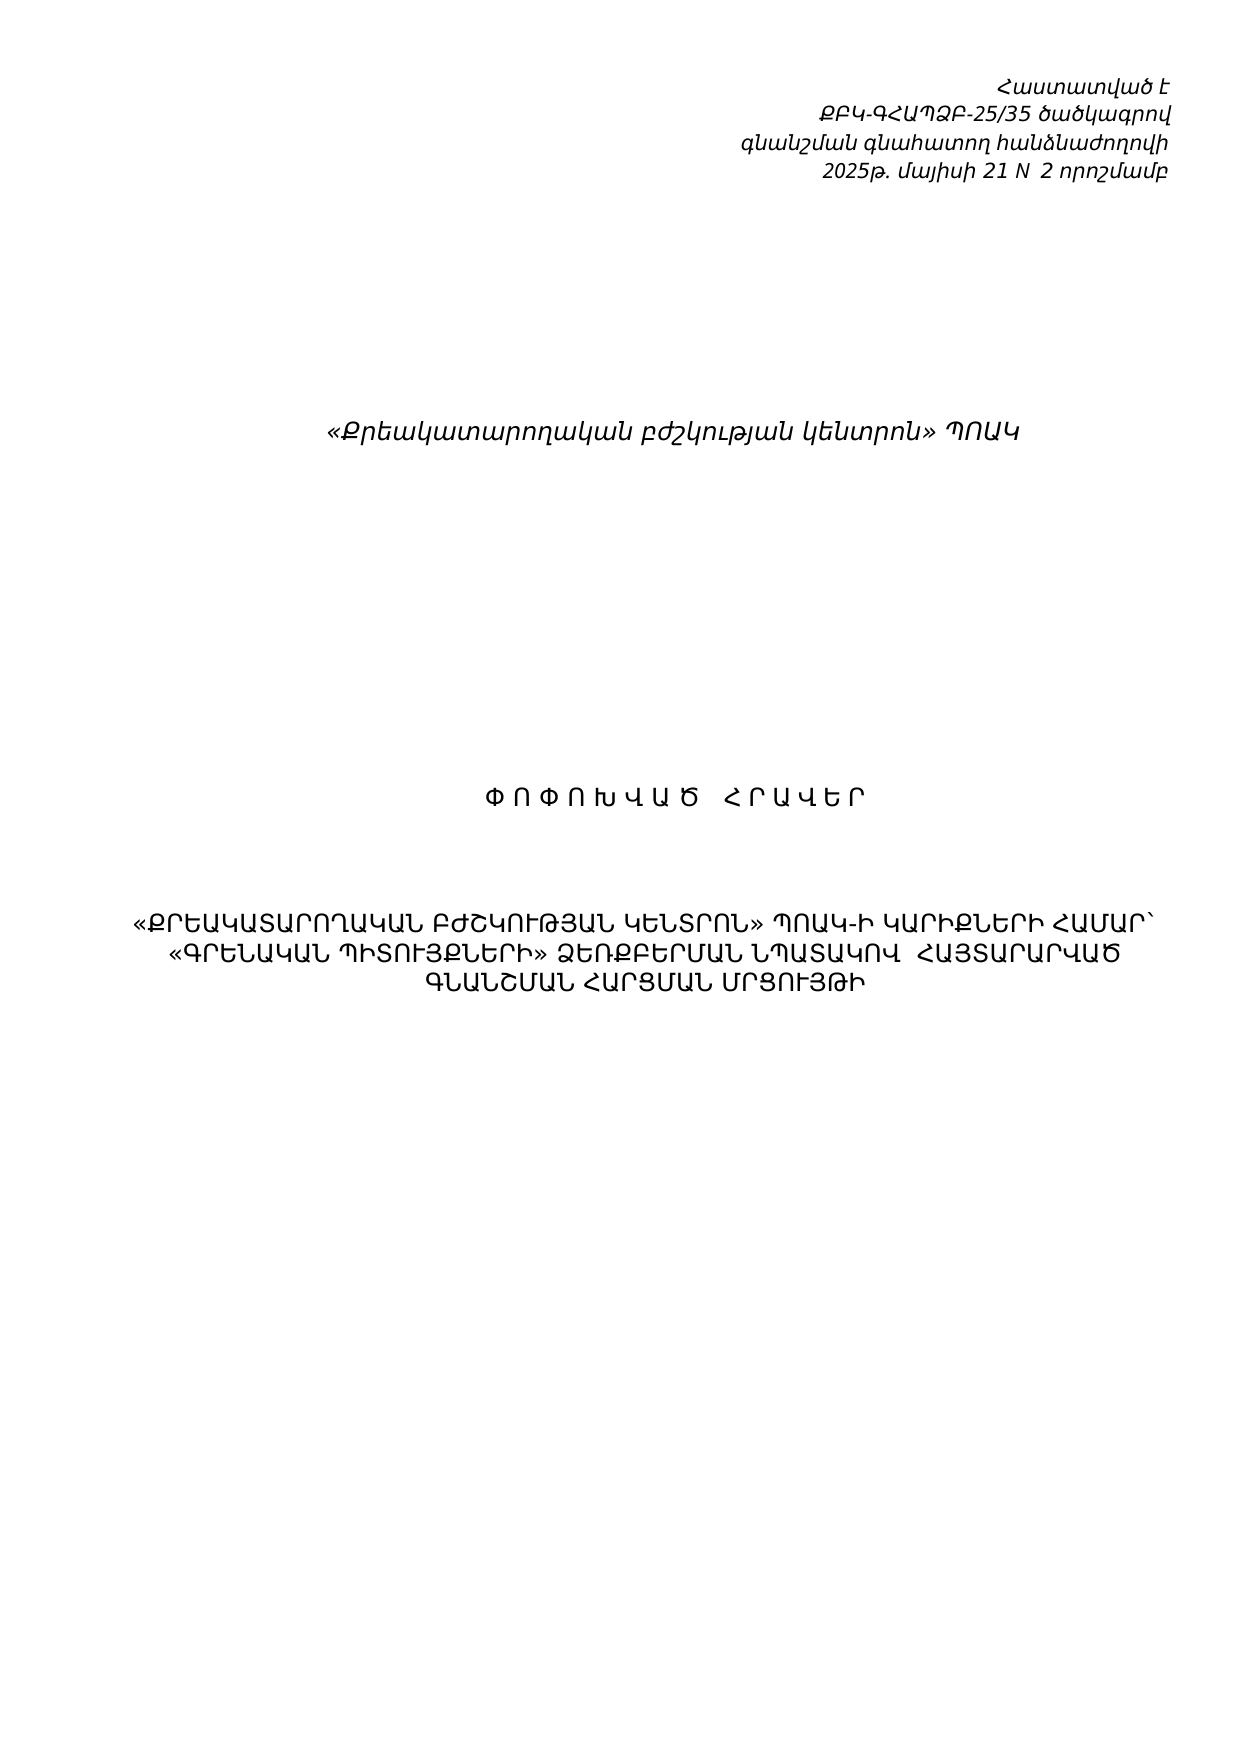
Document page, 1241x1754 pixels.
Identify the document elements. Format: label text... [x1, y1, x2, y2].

text «ՔՐԵԱԿԱՏԱՐՈՂԱԿԱՆ ԲԺՇԿՈՒԹՅԱՆ ԿԵՆՏՐՈՆ» ՊՈԱԿ-Ի ԿԱՐԻՔՆԵՐԻ ՀԱՄԱՐ` «ԳՐԵՆԱԿԱՆ ՊԻՏՈՒՅՔՆԵՐԻ» ՁԵՌՔԲԵՐՄԱՆ ՆՊԱՏԱԿՈՎ ՀԱՅՏԱՐԱՐՎԱԾ ԳՆԱՆՇՄԱՆ ՀԱՐՑՄԱՆ ՄՐՑՈՒՅԹԻ [118, 909, 1172, 997]
text 2025թ. մայիսի 21 N 2 որոշմամբ [118, 156, 1171, 184]
text Փ Ո Փ Ո Խ Վ Ա Ծ Հ Ր Ա Վ Ե Ր [118, 780, 1172, 814]
text Հաստատված է [118, 75, 1171, 99]
text «Քրեակատարողական բժշկության կենտրոն» ՊՈԱԿ [118, 417, 1172, 447]
text ՔԲԿ-ԳՀԱՊՁԲ-25/35 ծածկագրով [118, 99, 1171, 128]
text գնանշման գնահատող հանձնաժողովի [118, 128, 1171, 156]
